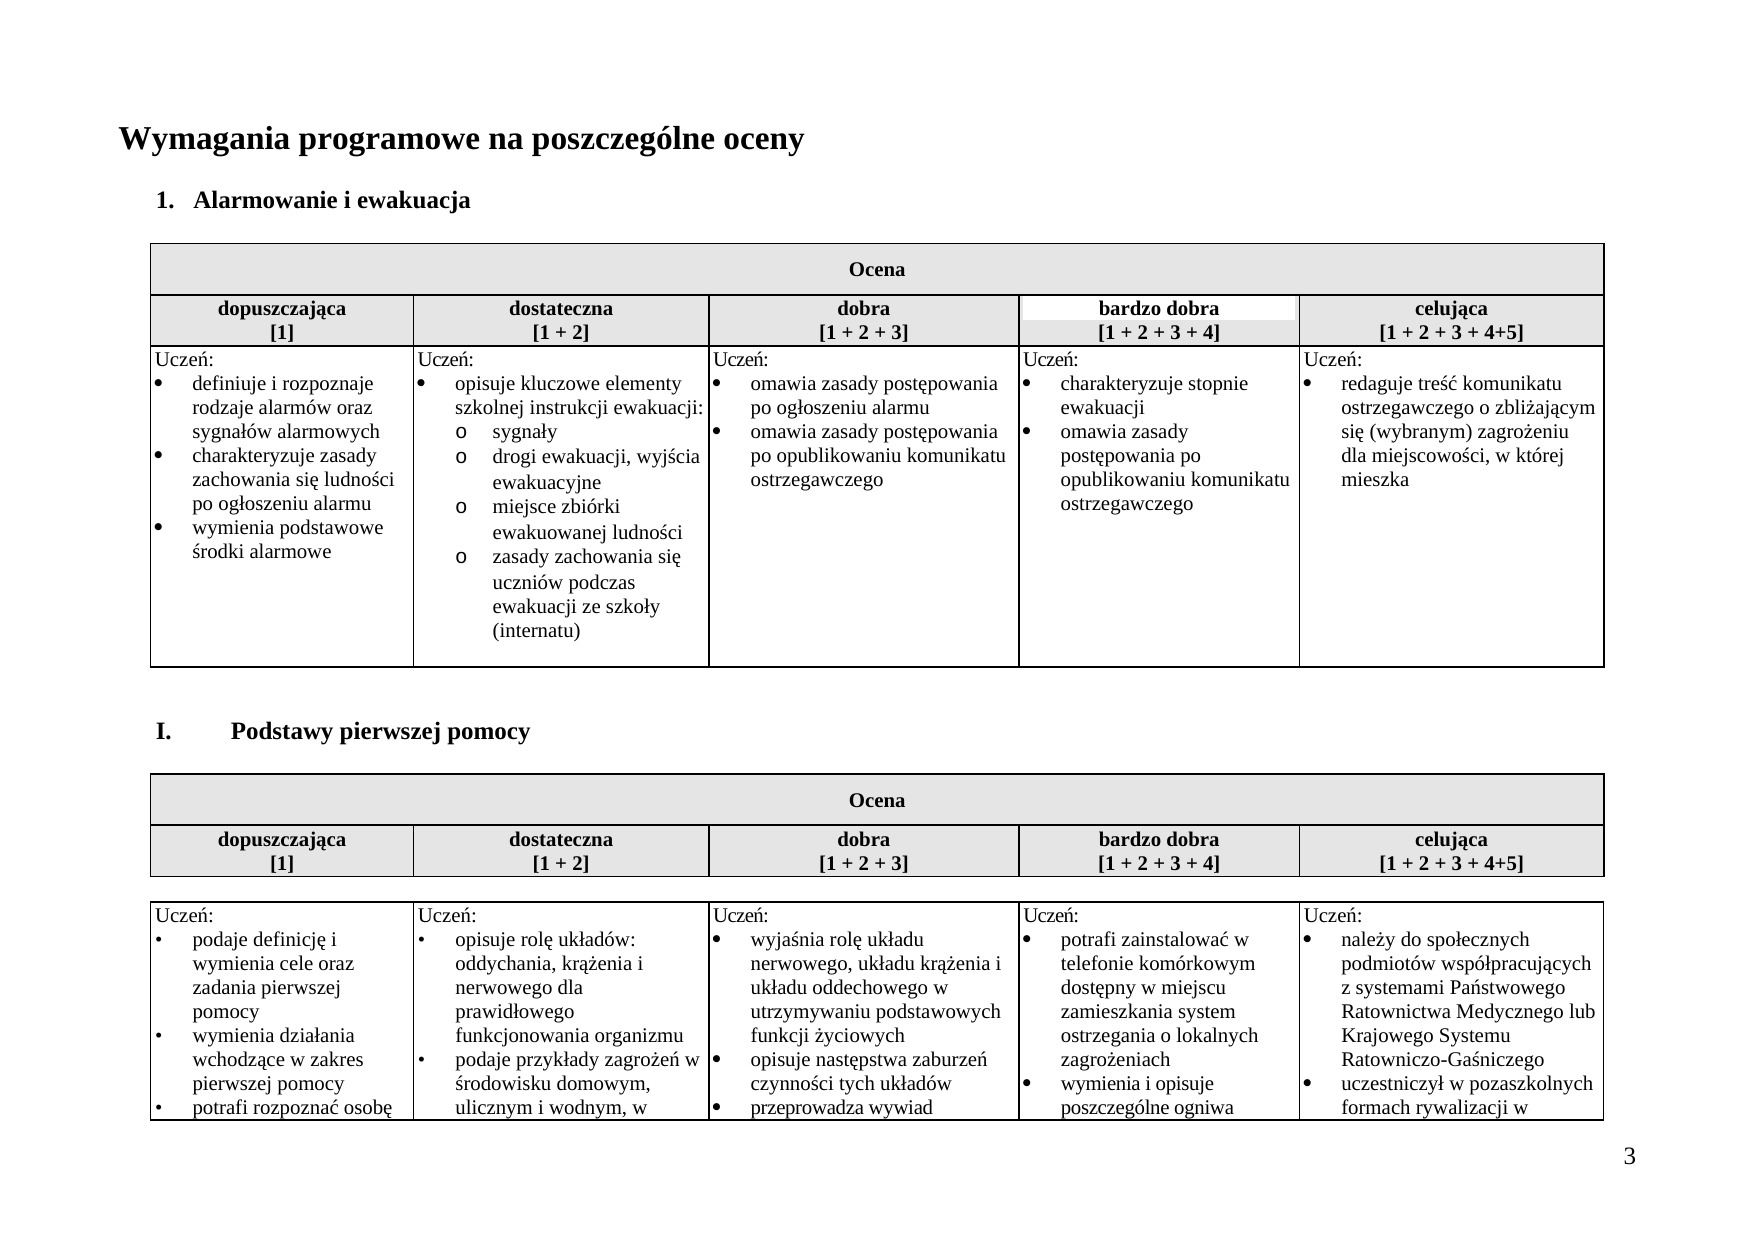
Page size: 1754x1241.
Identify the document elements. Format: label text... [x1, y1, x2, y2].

table_cell bardzo dobra [1 + 2 + 3 + 4] [1020, 826, 1299, 876]
table_cell dobra [1 + 2 + 3] [710, 296, 1018, 345]
table_cell Uczeń: omawia zasady postępowania po ogłoszeniu alarmu omawia zasady postępowania po opublikowaniu komunikatu ostrzegawczego [710, 347, 1018, 666]
table_cell dopuszczająca [1] [151, 296, 413, 345]
table_header Ocena [151, 775, 1603, 824]
table_cell dostateczna [1 + 2] [414, 296, 708, 345]
table_cell Uczeń: opisuje kluczowe elementy szkolnej instrukcji ewakuacji: sygnały drogi ewakuacji, wyjścia ewakuacyjne miejsce zbiórki ewakuowanej ludności zasady zachowania się uczniów podczas ewakuacji ze szkoły (internatu) [414, 347, 455, 666]
text Wymagania programowe na poszczególne oceny [118, 118, 1636, 156]
table_cell Uczeń: redaguje treść komunikatu ostrzegawczego o zbliżającym się (wybranym) zagrożeniu dla miejscowości, w której mieszka [1300, 347, 1603, 666]
table_cell Uczeń: charakteryzuje stopnie ewakuacji omawia zasady postępowania po opublikowaniu komunikatu ostrzegawczego [1020, 347, 1299, 666]
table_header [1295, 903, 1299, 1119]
table_cell Uczeń: definiuje i rozpoznaje rodzaje alarmów oraz sygnałów alarmowych charakteryzuje zasady zachowania się ludności po ogłoszeniu alarmu wymienia podstawowe środki alarmowe [151, 347, 413, 666]
table_cell celująca [1 + 2 + 3 + 4+5] [1300, 826, 1603, 876]
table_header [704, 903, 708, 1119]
table_cell bardzo dobra [1 + 2 + 3 + 4] [1020, 296, 1299, 345]
table_cell celująca [1 + 2 + 3 + 4+5] [1300, 296, 1603, 345]
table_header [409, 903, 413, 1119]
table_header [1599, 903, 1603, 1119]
list Alarmowanie i ewakuacja [156, 185, 1636, 243]
table_header Ocena [151, 244, 1603, 294]
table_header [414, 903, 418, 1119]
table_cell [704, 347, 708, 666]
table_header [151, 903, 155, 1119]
table_cell dostateczna [1 + 2] [414, 826, 708, 876]
table_cell dobra [1 + 2 + 3] [710, 826, 1018, 876]
list Podstawy pierwszej pomocy [156, 716, 1636, 744]
table_cell dopuszczająca [1] [151, 826, 413, 876]
